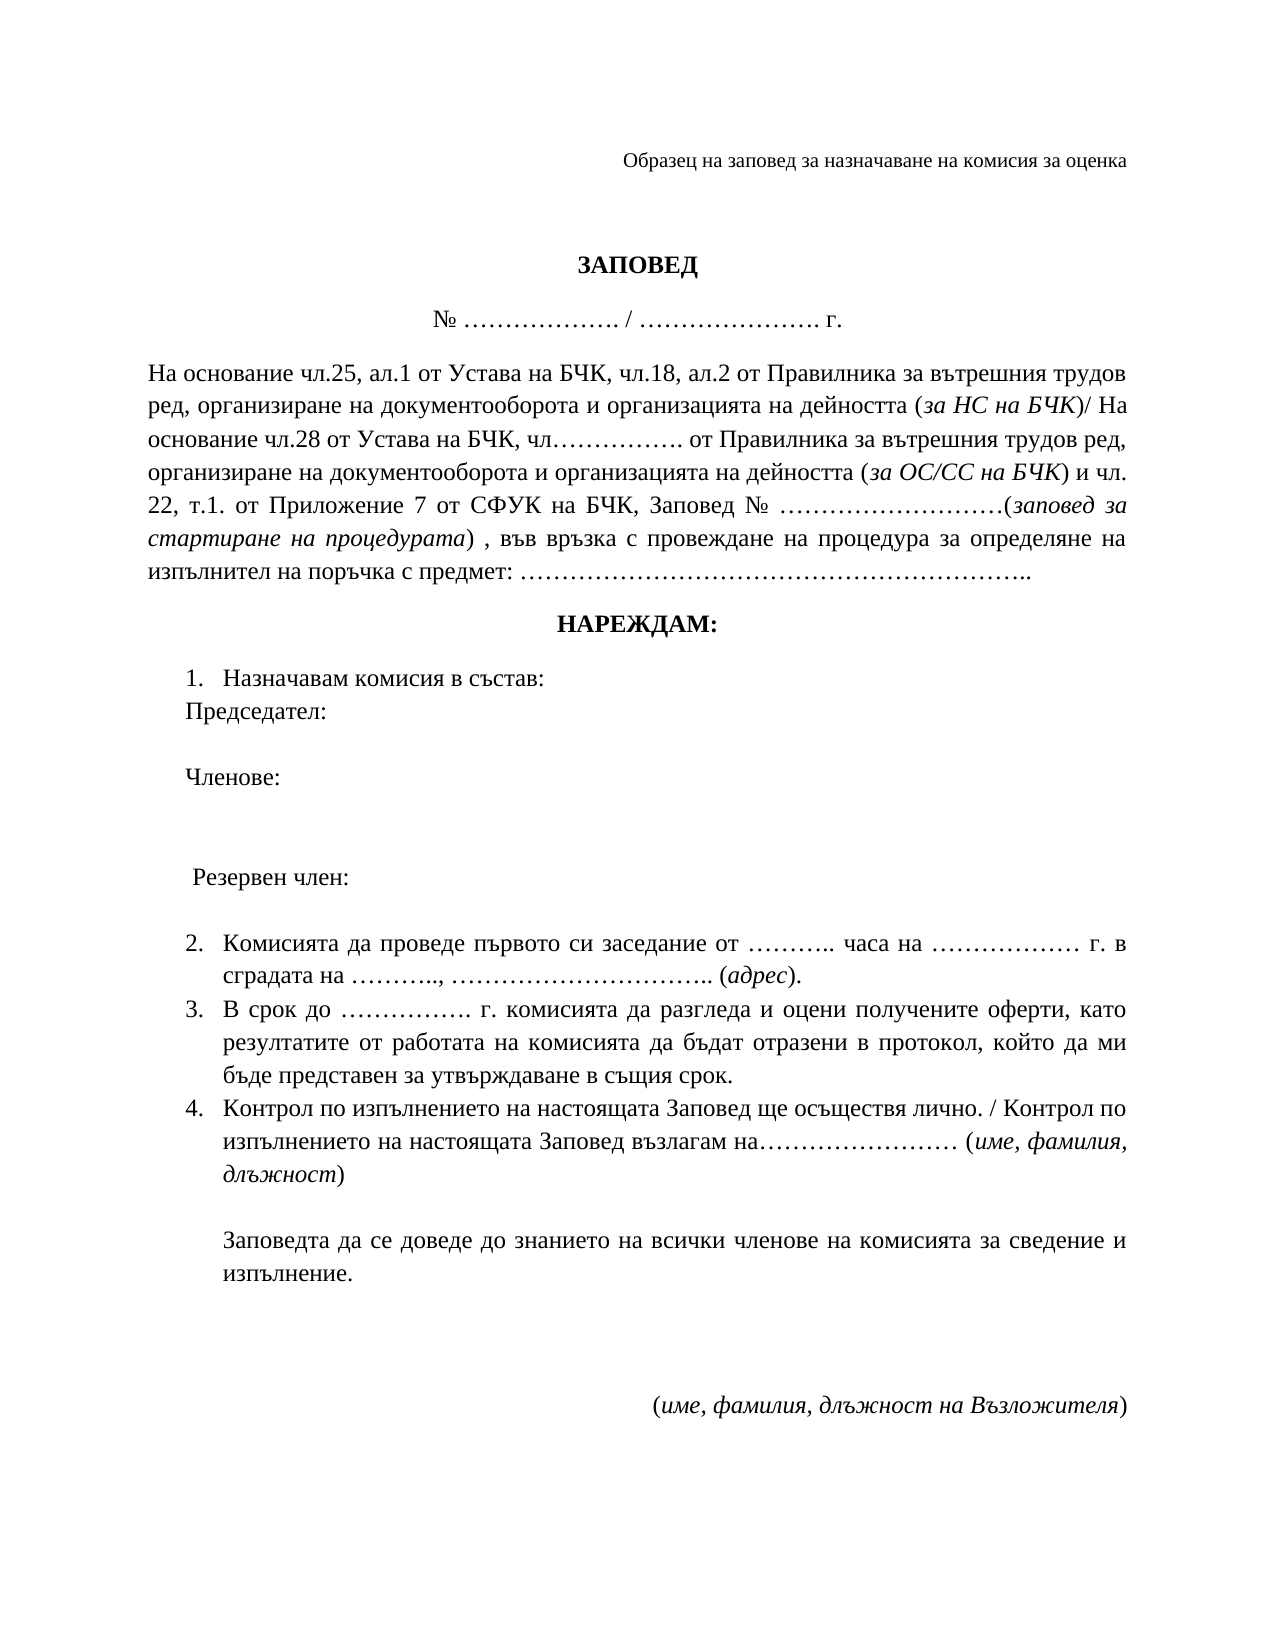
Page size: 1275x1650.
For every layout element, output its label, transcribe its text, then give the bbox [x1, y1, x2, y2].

text № ………………. / …………………. г. [148, 304, 1127, 332]
list В срок до ……………. г. комисията да разгледа и оцени получените оферти, като резултатите от работата на комисията да бъдат отразени в протокол, който да ми бъде представен за утвърждаване в същия срок. [185, 994, 1127, 1088]
list Комисията да проведе първото си заседание от ……….. часа на ……………… г. в сградата на ……….., ………………………….. (адрес). [185, 928, 1127, 989]
text Председател: [185, 696, 1127, 725]
text Нареждам: [148, 609, 1127, 638]
text Заповед [148, 250, 1127, 279]
text Резервен член: [148, 862, 1127, 890]
list Заповедта да се доведе до знанието на всички членове на комисията за сведение и изпълнение. [223, 1225, 1127, 1287]
list (име, фамилия, длъжност на Възложителя) [223, 1390, 1127, 1419]
text Членове: [185, 762, 1127, 791]
text На основание чл.25, ал.1 от Устава на БЧК, чл.18, ал.2 от Правилника за вътрешния трудов ред, организиране на документооборота и организацията на дейността (за НС на БЧК)/ На основание чл.28 от Устава на БЧК, чл……………. от Правилника за вътрешния трудов ред, организиране на документооборота и организацията на дейността (за ОС/СС на БЧК) и чл. 22, т.1. от Приложение 7 от СФУК на БЧК, Заповед № ………………………(заповед за стартиране на процедурата) , във връзка с провеждане на процедура за определяне на изпълнител на поръчка с предмет: …………………………………………………….. [148, 358, 1127, 584]
list Контрол по изпълнението на настоящата Заповед ще осъществя лично. / Контрол по изпълнението на настоящата Заповед възлагам на…………………… (име, фамилия, длъжност) [185, 1093, 1127, 1187]
text Образец на заповед за назначаване на комисия за оценка [148, 148, 1127, 172]
list Назначавам комисия в състав: [185, 663, 1127, 692]
